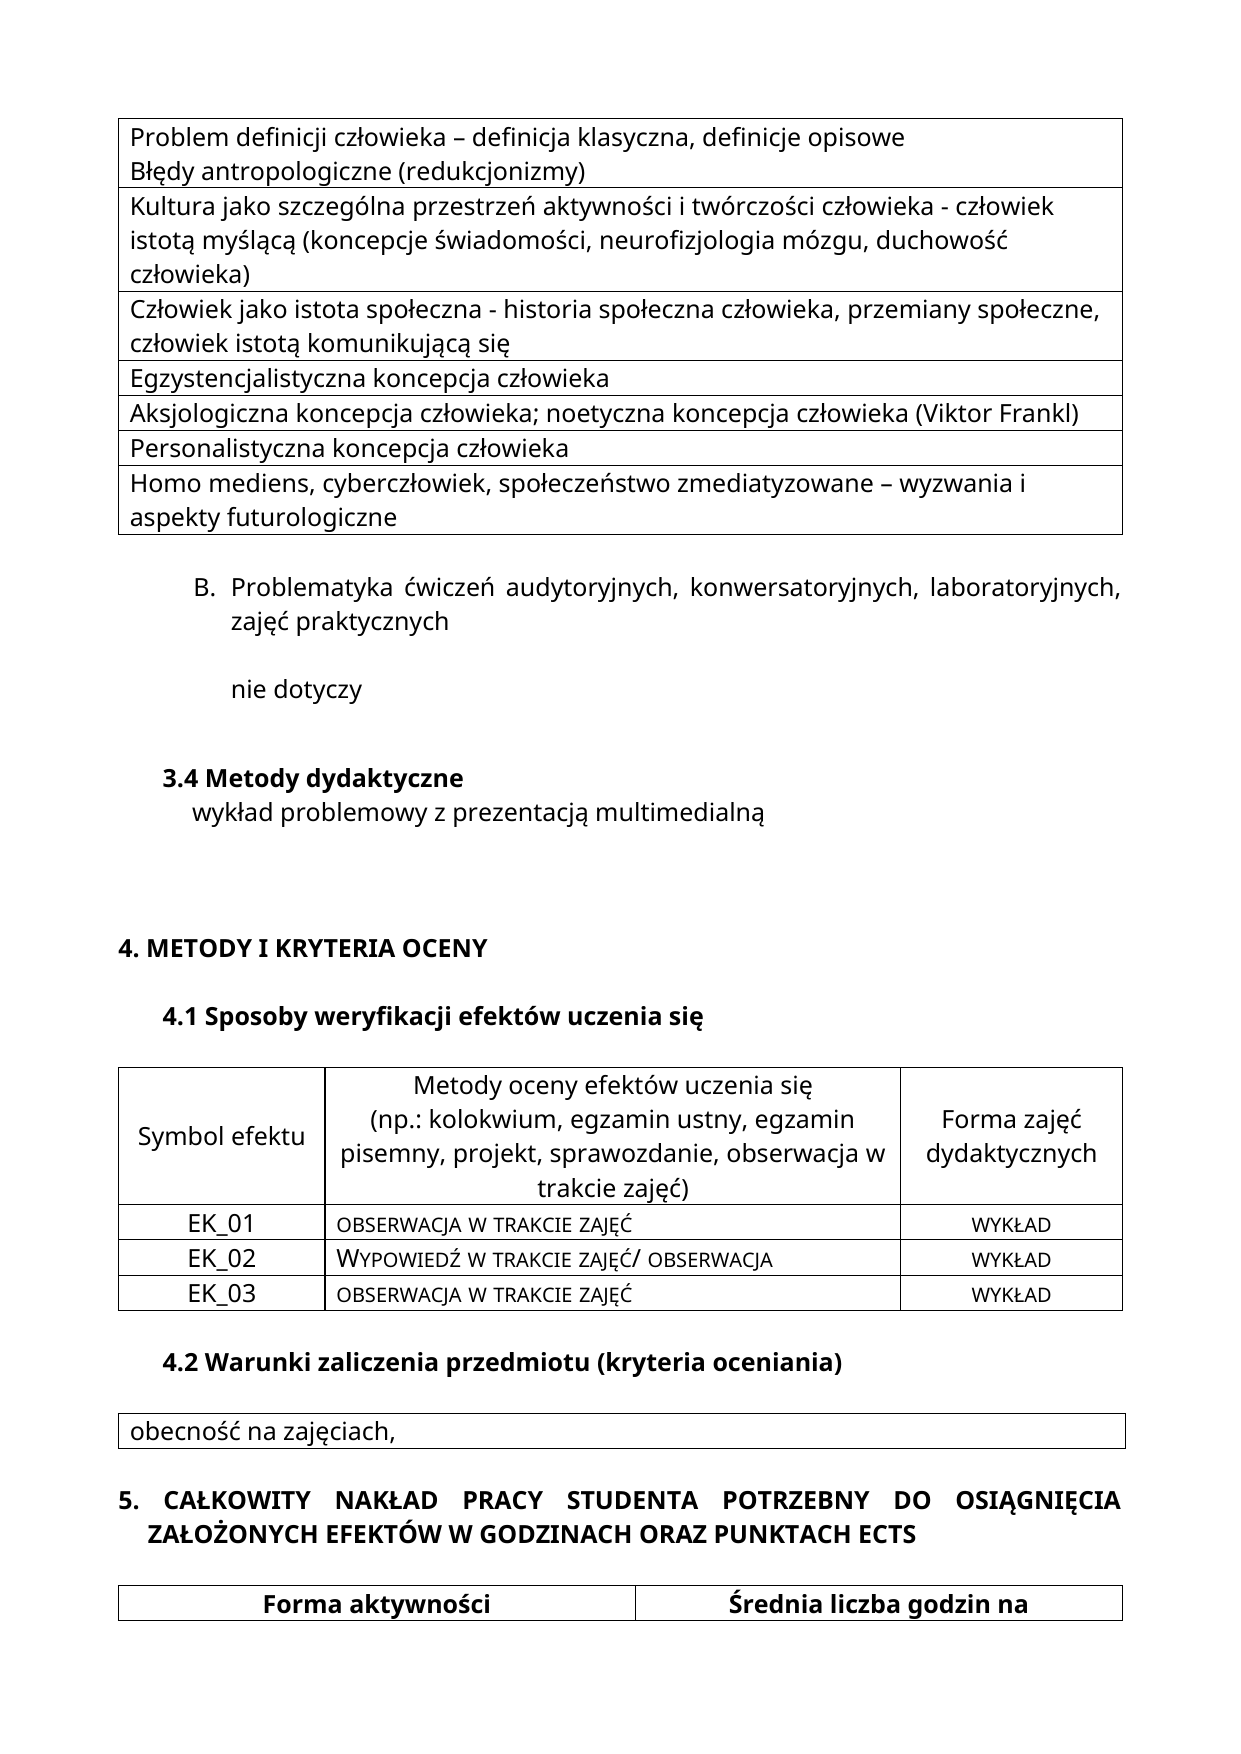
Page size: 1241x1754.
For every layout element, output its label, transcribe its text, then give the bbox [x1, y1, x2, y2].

table_cell Homo mediens, cyberczłowiek, społeczeństwo zmediatyzowane – wyzwania i aspekty futurologiczne [119, 466, 1122, 534]
table_cell obserwacja w trakcie zajęć [326, 1276, 900, 1309]
text 4.1 Sposoby weryfikacji efektów uczenia się [162, 999, 1122, 1033]
table_cell Egzystencjalistyczna koncepcja człowieka [119, 361, 1122, 395]
table_cell wykład [901, 1240, 1122, 1274]
table_cell Problem definicji człowieka – definicja klasyczna, definicje opisowe Błędy antropologiczne (redukcjonizmy) [119, 119, 1122, 187]
table_cell EK_02 [119, 1240, 324, 1274]
table_cell Kultura jako szczególna przestrzeń aktywności i twórczości człowieka - człowiek istotą myślącą (koncepcje świadomości, neurofizjologia mózgu, duchowość człowieka) [119, 188, 1122, 291]
table_cell wykład [901, 1276, 1122, 1309]
table_header Forma aktywności [119, 1586, 635, 1620]
table_header Symbol efektu [119, 1068, 324, 1204]
table_cell obserwacja w trakcie zajęć [326, 1205, 900, 1239]
text 5. CAŁKOWITY NAKŁAD PRACY STUDENTA POTRZEBNY DO OSIĄGNIĘCIA ZAŁOŻONYCH EFEKTÓW W GODZINACH ORAZ PUNKTACH ECTS [118, 1483, 1122, 1551]
text 3.4 Metody dydaktyczne [162, 760, 1122, 794]
list nie dotyczy [193, 671, 1122, 706]
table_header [636, 1586, 1122, 1620]
text wykład problemowy z prezentacją multimedialną [118, 794, 1122, 828]
table_cell Człowiek jako istota społeczna - historia społeczna człowieka, przemiany społeczne, człowiek istotą komunikującą się [119, 292, 1122, 360]
table_cell Wypowiedź w trakcie zajęć/ obserwacja [326, 1240, 900, 1274]
table_header Metody oceny efektów uczenia się (np.: kolokwium, egzamin ustny, egzamin pisemny, projekt, sprawozdanie, obserwacja w trakcie zajęć) [326, 1068, 900, 1204]
text 4.2 Warunki zaliczenia przedmiotu (kryteria oceniania) [162, 1345, 1122, 1379]
text 4. METODY I KRYTERIA OCENY [118, 931, 1122, 965]
table_cell Aksjologiczna koncepcja człowieka; noetyczna koncepcja człowieka (Viktor Frankl) [119, 396, 1122, 430]
table_cell EK_03 [119, 1276, 324, 1309]
table_cell EK_01 [119, 1205, 324, 1239]
table_header Forma zajęć dydaktycznych [901, 1068, 1122, 1204]
table_cell Personalistyczna koncepcja człowieka [119, 431, 1122, 465]
table_cell wykład [901, 1205, 1122, 1239]
table_header obecność na zajęciach, [119, 1414, 1125, 1448]
list Problematyka ćwiczeń audytoryjnych, konwersatoryjnych, laboratoryjnych, zajęć praktycznych [193, 569, 1122, 637]
